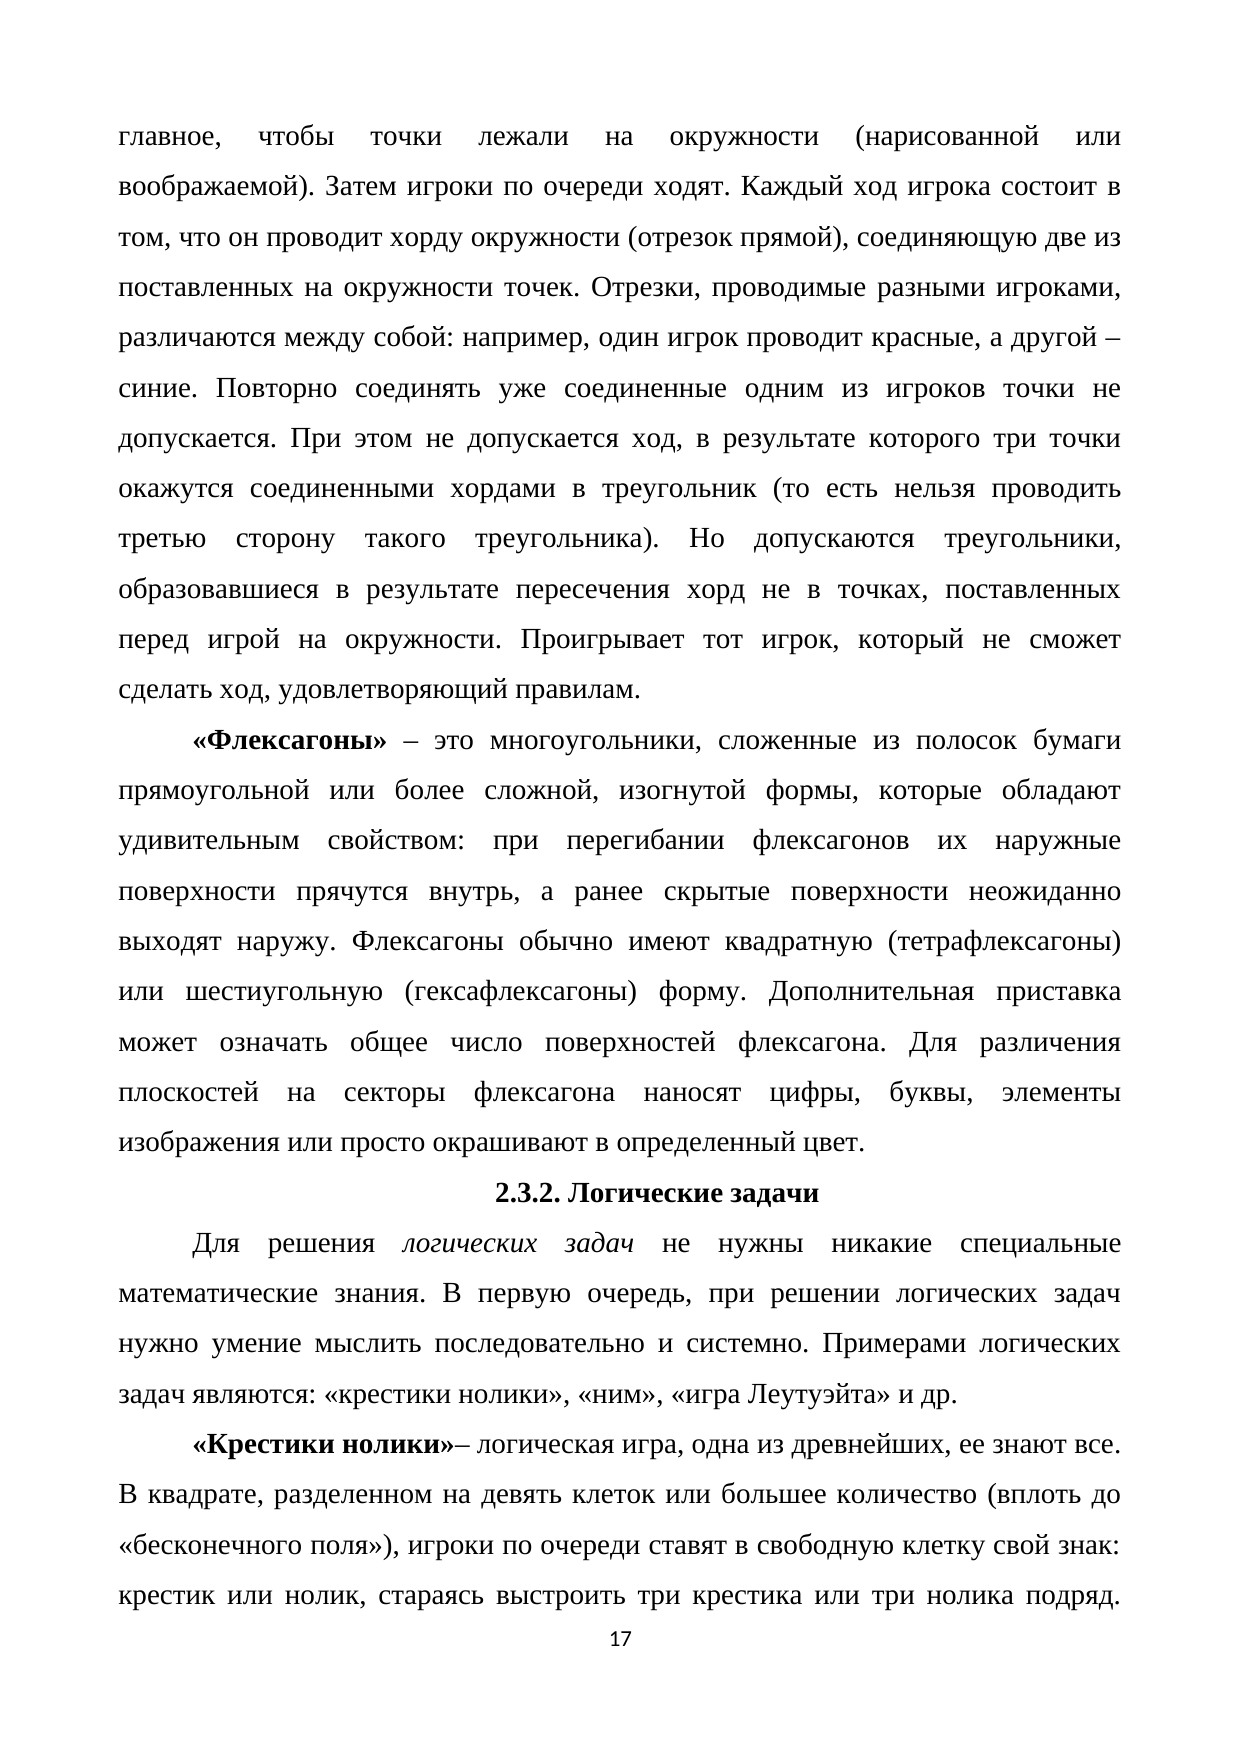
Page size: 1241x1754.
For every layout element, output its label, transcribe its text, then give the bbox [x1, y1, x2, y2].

text 2.3.2. Логические задачи [118, 1175, 1122, 1208]
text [118, 1426, 1122, 1611]
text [118, 118, 1122, 705]
text Для решения логических задач не нужны никакие специальные математические знания. В первую очередь, при решении логических задач нужно умение мыслить последовательно и системно. Примерами логических задач являются: «крестики нолики», «ним», «игра Леутуэйта» и др. [118, 1225, 1122, 1409]
text «Флексагоны» – это многоугольники, сложенные из полосок бумаги прямоугольной или более сложной, изогнутой формы, которые обладают удивительным свойством: при перегибании флексагонов их наружные поверхности прячутся внутрь, а ранее скрытые поверхности неожиданно выходят наружу. Флексагоны обычно имеют квадратную (тетрафлексагоны) или шестиугольную (гексафлексагоны) форму. Дополнительная приставка может означать общее число поверхностей флексагона. Для различения плоскостей на секторы флексагона наносят цифры, буквы, элементы изображения или просто окрашивают в определенный цвет. [118, 722, 1122, 1158]
